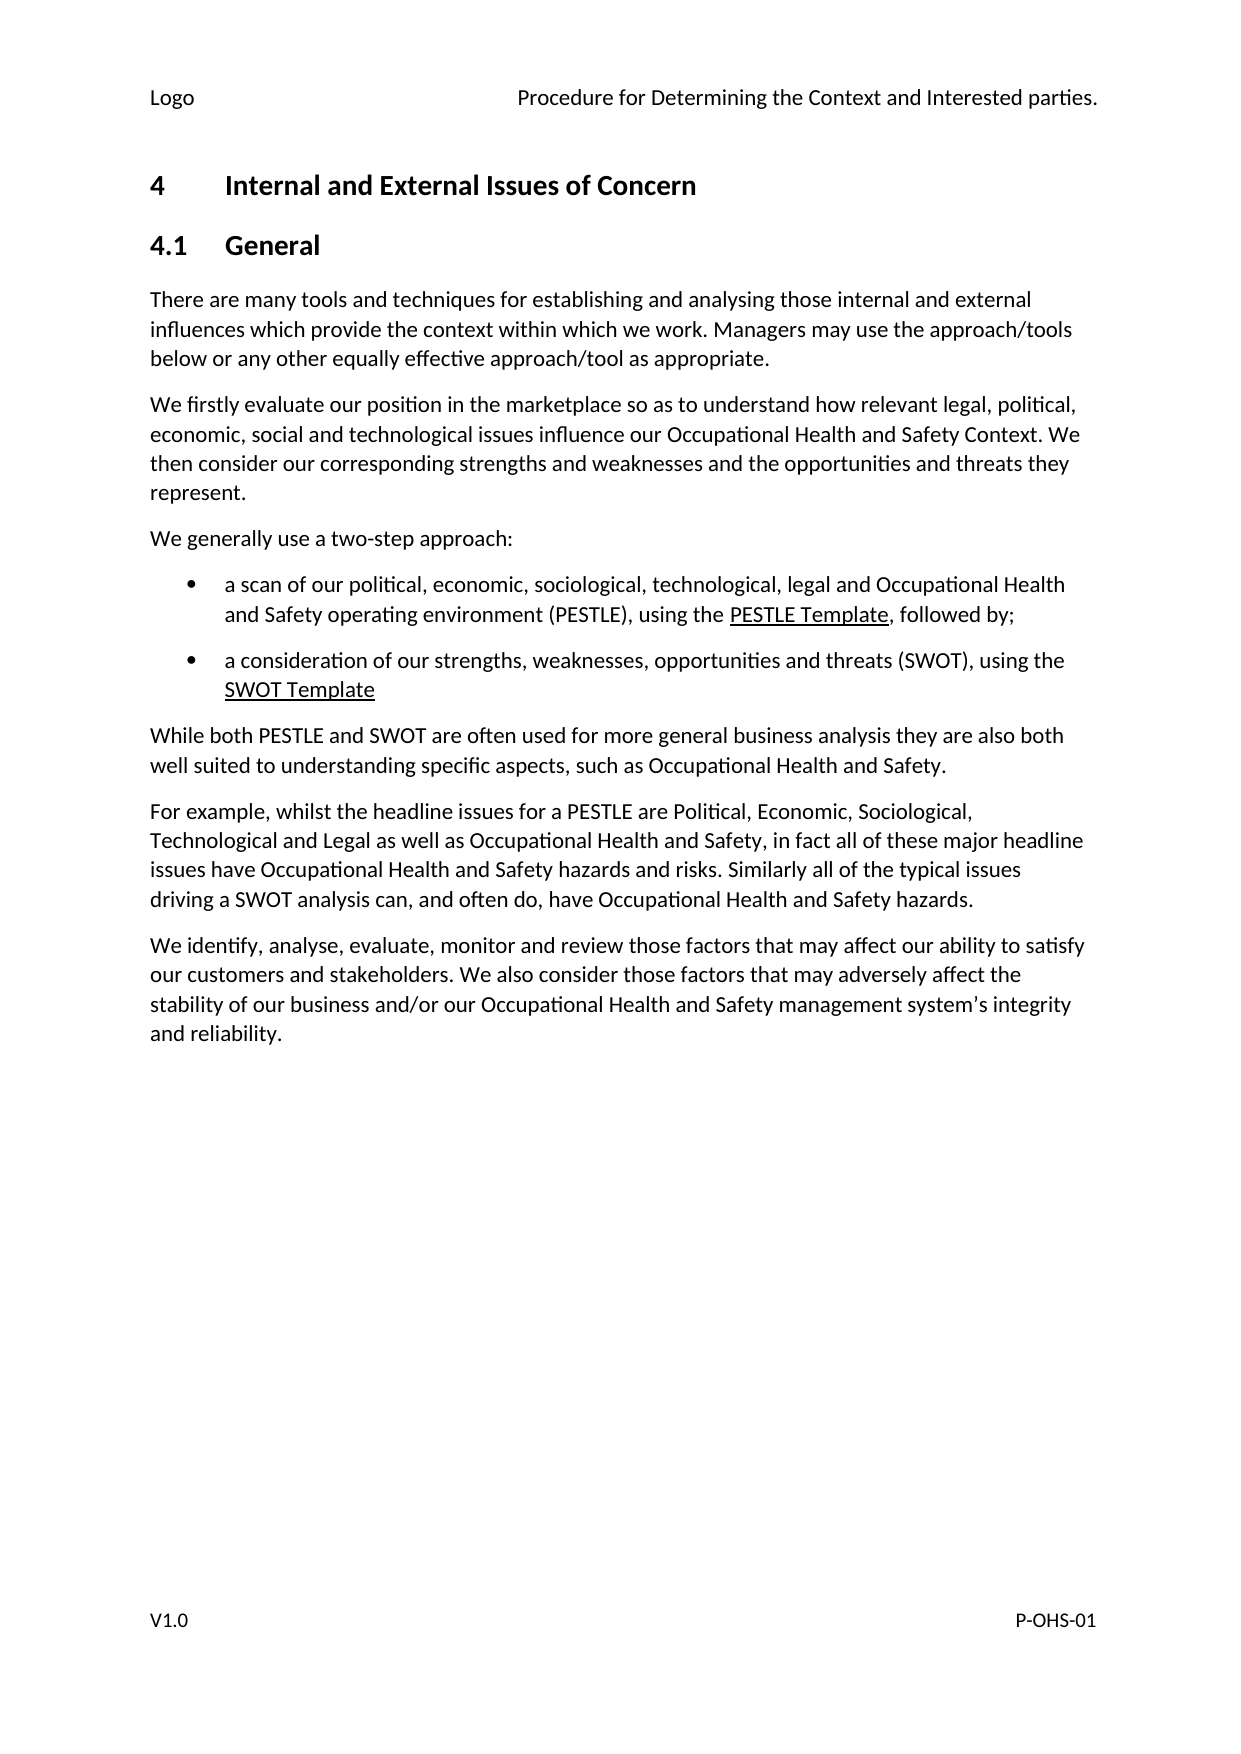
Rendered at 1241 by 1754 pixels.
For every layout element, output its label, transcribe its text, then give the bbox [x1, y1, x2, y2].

text We identify, analyse, evaluate, monitor and review those factors that may affect our ability to satisfy our customers and stakeholders. We also consider those factors that may adversely affect the stability of our business and/or our Occupational Health and Safety management system’s integrity and reliability. [150, 931, 1090, 1047]
text For example, whilst the headline issues for a PESTLE are Political, Economic, Sociological, Technological and Legal as well as Occupational Health and Safety, in fact all of these major headline issues have Occupational Health and Safety hazards and risks. Similarly all of the typical issues driving a SWOT analysis can, and often do, have Occupational Health and Safety hazards. [150, 797, 1090, 913]
text We generally use a two-step approach: [150, 524, 1090, 552]
list a scan of our political, economic, sociological, technological, legal and Occupational Health and Safety operating environment (PESTLE), using the PESTLE Template, followed by; [187, 571, 1090, 628]
list a consideration of our strengths, weaknesses, opportunities and threats (SWOT), using the SWOT Template [187, 646, 1090, 703]
subtitle General [150, 227, 1090, 263]
text There are many tools and techniques for establishing and analysing those internal and external influences which provide the context within which we work. Managers may use the approach/tools below or any other equally effective approach/tool as appropriate. [150, 286, 1090, 372]
text While both PESTLE and SWOT are often used for more general business analysis they are also both well suited to understanding specific aspects, such as Occupational Health and Safety. [150, 721, 1090, 779]
subtitle Internal and External Issues of Concern [150, 167, 1090, 202]
text We firstly evaluate our position in the marketplace so as to understand how relevant legal, political, economic, social and technological issues influence our Occupational Health and Safety Context. We then consider our corresponding strengths and weaknesses and the opportunities and threats they represent. [150, 390, 1090, 506]
